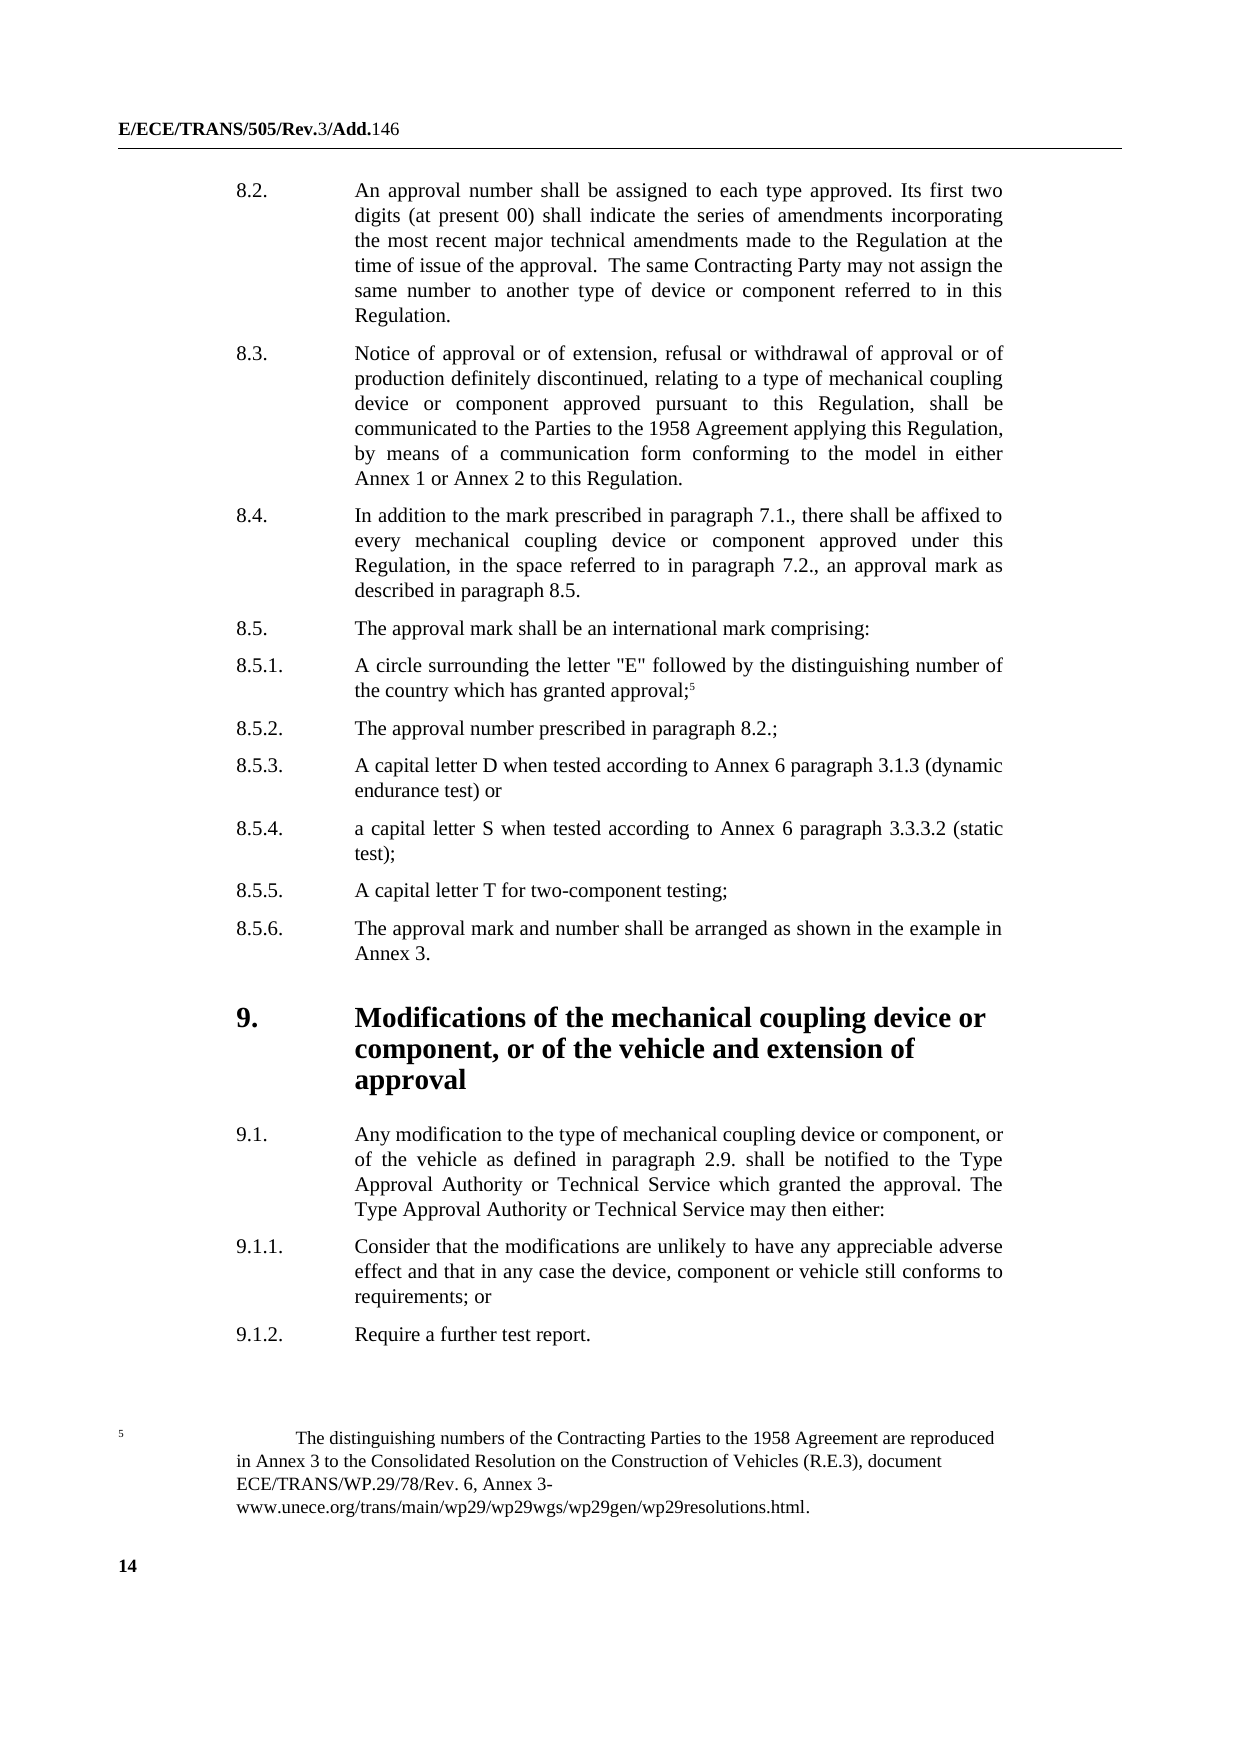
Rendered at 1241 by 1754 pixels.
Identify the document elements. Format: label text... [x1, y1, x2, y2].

text 8.5.1. A circle surrounding the letter "E" followed by the distinguishing number of the country which has granted approval; [236, 652, 1004, 702]
text 8.5. The approval mark shall be an international mark comprising: [236, 615, 1004, 640]
text 8.5.6. The approval mark and number shall be arranged as shown in the example in Annex 3. [236, 915, 1004, 965]
text 8.5.5. A capital letter T for two-component testing; [236, 877, 1004, 902]
text 9. Modifications of the mechanical coupling device or component, or of the vehicle and extension of approval [236, 1002, 1004, 1096]
text 8.3. Notice of approval or of extension, refusal or withdrawal of approval or of production definitely discontinued, relating to a type of mechanical coupling device or component approved pursuant to this Regulation, shall be communicated to the Parties to the 1958 Agreement applying this Regulation, by means of a communication form conforming to the model in either Annex 1 or Annex 2 to this Regulation. [236, 340, 1004, 490]
text 9.1. Any modification to the type of mechanical coupling device or component, or of the vehicle as defined in paragraph 2.9. shall be notified to the Type Approval Authority or Technical Service which granted the approval. The Type Approval Authority or Technical Service may then either: [236, 1121, 1004, 1221]
text 8.4. In addition to the mark prescribed in paragraph 7.1., there shall be affixed to every mechanical coupling device or component approved under this Regulation, in the space referred to in paragraph 7.2., an approval mark as described in paragraph 8.5. [236, 502, 1004, 602]
text 8.5.4. a capital letter S when tested according to Annex 6 paragraph 3.3.3.2 (static test); [236, 815, 1004, 865]
text 8.5.2. The approval number prescribed in paragraph 8.2.; [236, 715, 1004, 740]
text 8.5.3. A capital letter D when tested according to Annex 6 paragraph 3.1.3 (dynamic endurance test) or [236, 752, 1004, 802]
text 8.2. An approval number shall be assigned to each type approved. Its first two digits (at present 00) shall indicate the series of amendments incorporating the most recent major technical amendments made to the Regulation at the time of issue of the approval. The same Contracting Party may not assign the same number to another type of device or component referred to in this Regulation. [236, 177, 1004, 327]
text 9.1.2. Require a further test report. [236, 1321, 1004, 1346]
text 9.1.1. Consider that the modifications are unlikely to have any appreciable adverse effect and that in any case the device, component or vehicle still conforms to requirements; or [236, 1233, 1004, 1308]
